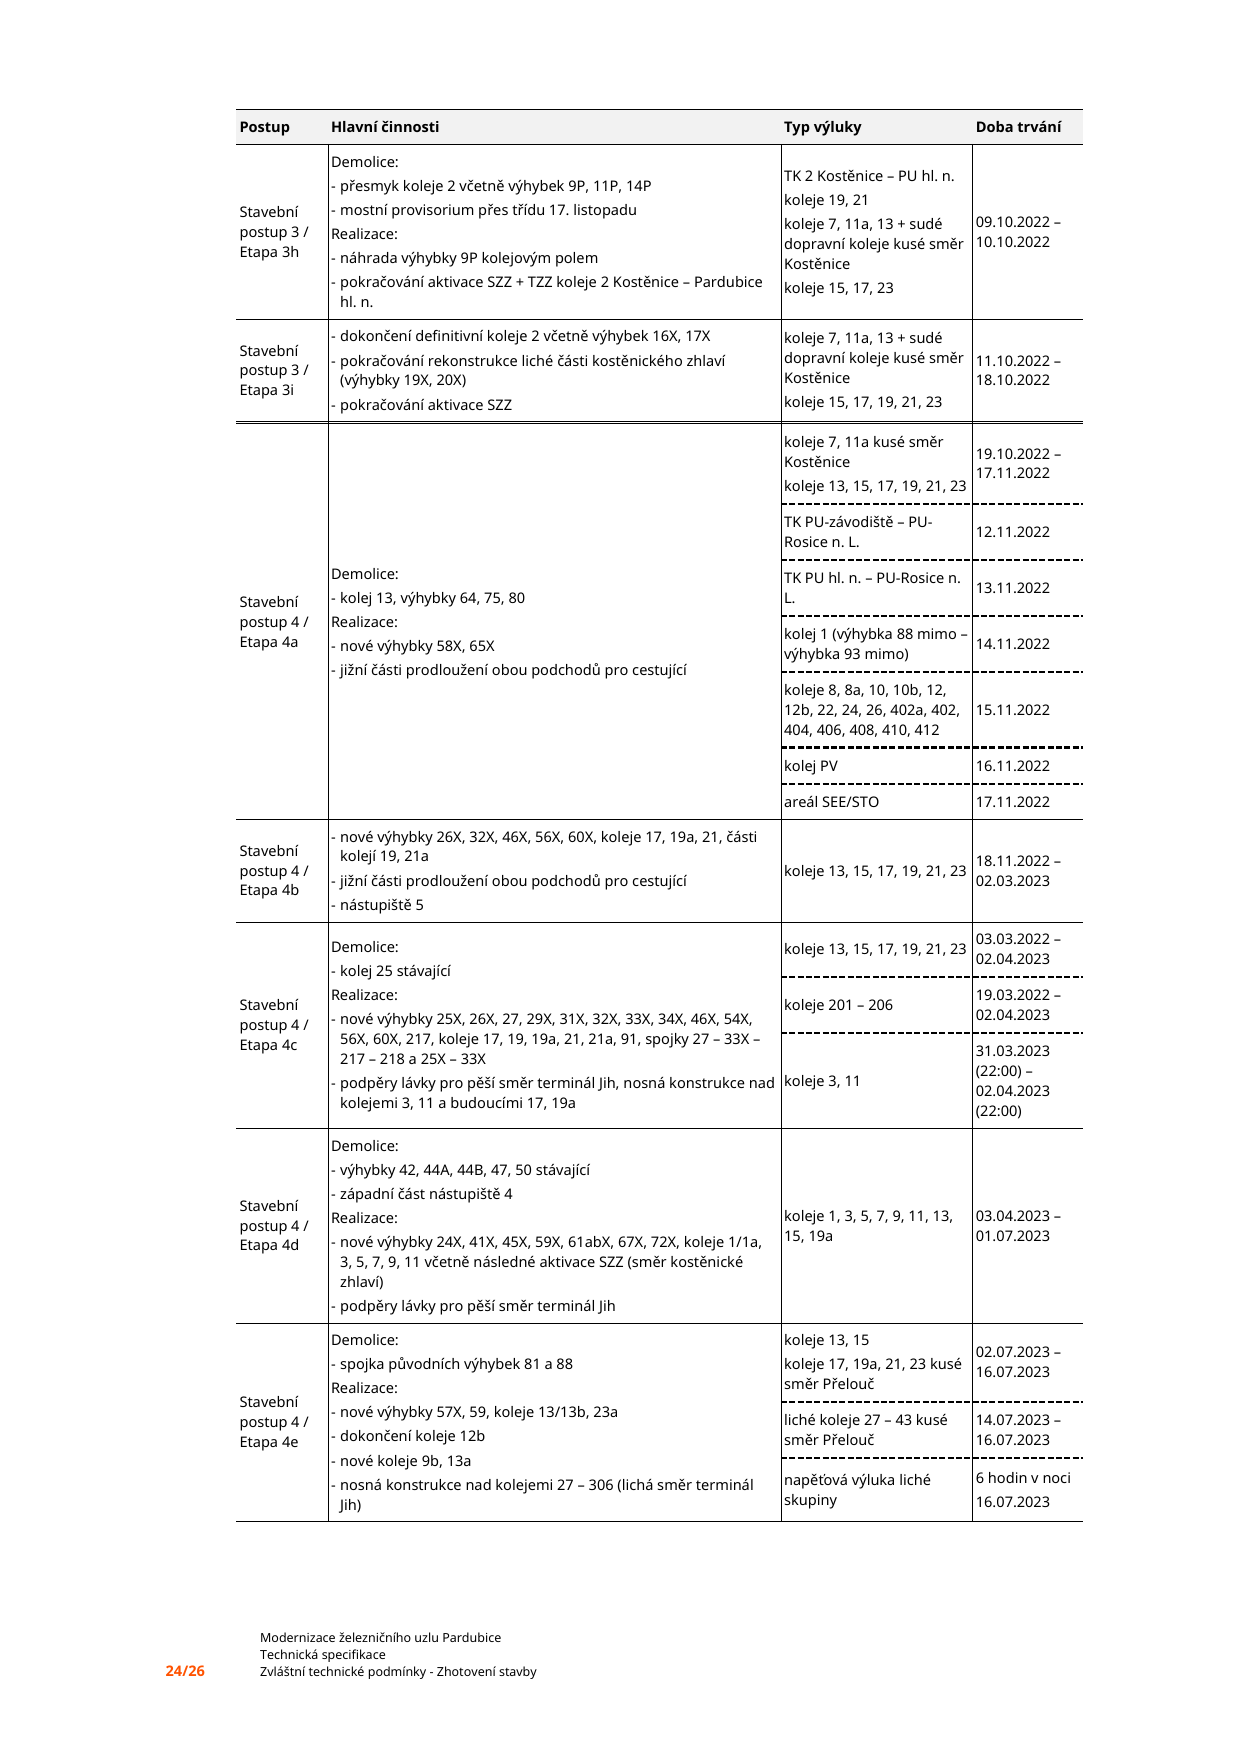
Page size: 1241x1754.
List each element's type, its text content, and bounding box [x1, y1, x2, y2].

table_cell 14.11.2022 [973, 615, 1083, 671]
table_cell 03.03.2022 – 02.04.2023 [973, 923, 1083, 976]
table_cell koleje 201 – 206 [782, 976, 972, 1032]
table_cell 03.04.2023 – 01.07.2023 [973, 1129, 1083, 1322]
table_cell Stavební postup 4 / Etapa 4a [236, 424, 328, 819]
table_cell koleje 7, 11a, 13 + sudé dopravní koleje kusé směr Kostěnice koleje 15, 17, 19, 21, 23 [782, 320, 972, 421]
table_cell koleje 13, 15, 17, 19, 21, 23 [782, 923, 972, 976]
table_cell Demolice: - přesmyk koleje 2 včetně výhybek 9P, 11P, 14P - mostní provisorium přes třídu 17. listopadu Realizace: - náhrada výhybky 9P kolejovým polem - pokračování aktivace SZZ + TZZ koleje 2 Kostěnice – Pardubice hl. n. [329, 145, 781, 319]
table_cell TK PU-závodiště – PU-Rosice n. L. [782, 503, 972, 558]
table_header Doba trvání [973, 110, 1083, 144]
table_cell liché koleje 27 – 43 kusé směr Přelouč [782, 1401, 972, 1457]
table_cell 6 hodin v noci 16.07.2023 [973, 1457, 1083, 1521]
table_cell 19.10.2022 – 17.11.2022 [973, 424, 1083, 502]
table_cell kolej PV [782, 746, 972, 783]
table_cell TK PU hl. n. – PU-Rosice n. L. [782, 559, 972, 614]
table_cell koleje 7, 11a kusé směr Kostěnice koleje 13, 15, 17, 19, 21, 23 [782, 424, 972, 502]
table_cell Stavební postup 4 / Etapa 4b [236, 820, 328, 921]
table_cell 18.11.2022 – 02.03.2023 [973, 820, 1083, 921]
table_cell 17.11.2022 [973, 783, 1083, 819]
table_cell koleje 1, 3, 5, 7, 9, 11, 13, 15, 19a [782, 1129, 972, 1322]
table_cell - nové výhybky 26X, 32X, 46X, 56X, 60X, koleje 17, 19a, 21, části kolejí 19, 21a - jižní části prodloužení obou podchodů pro cestující - nástupiště 5 [329, 820, 781, 921]
table_cell - dokončení definitivní koleje 2 včetně výhybek 16X, 17X - pokračování rekonstrukce liché části kostěnického zhlaví (výhybky 19X, 20X) - pokračování aktivace SZZ [329, 320, 781, 421]
table_cell 15.11.2022 [973, 671, 1083, 746]
table_cell Stavební postup 3 / Etapa 3h [236, 145, 328, 319]
table_cell 09.10.2022 – 10.10.2022 [973, 145, 1083, 319]
table_cell koleje 3, 11 [782, 1032, 972, 1128]
table_cell 16.11.2022 [973, 746, 1083, 783]
table_cell Demolice: - výhybky 42, 44A, 44B, 47, 50 stávající - západní část nástupiště 4 Realizace: - nové výhybky 24X, 41X, 45X, 59X, 61abX, 67X, 72X, koleje 1/1a, 3, 5, 7, 9, 11 včetně následné aktivace SZZ (směr kostěnické zhlaví) - podpěry lávky pro pěší směr terminál Jih [329, 1129, 781, 1322]
table_header Hlavní činnosti [328, 110, 781, 144]
table_header Typ výluky [781, 110, 973, 144]
table_cell 11.10.2022 – 18.10.2022 [973, 320, 1083, 421]
table_cell koleje 13, 15, 17, 19, 21, 23 [782, 820, 972, 921]
table_cell Stavební postup 4 / Etapa 4d [236, 1129, 328, 1322]
table_header Postup [236, 110, 328, 144]
table_cell TK 2 Kostěnice – PU hl. n. koleje 19, 21 koleje 7, 11a, 13 + sudé dopravní koleje kusé směr Kostěnice koleje 15, 17, 23 [782, 145, 972, 319]
table_cell koleje 8, 8a, 10, 10b, 12, 12b, 22, 24, 26, 402a, 402, 404, 406, 408, 410, 412 [782, 671, 972, 746]
table_cell Demolice: - spojka původních výhybek 81 a 88 Realizace: - nové výhybky 57X, 59, koleje 13/13b, 23a - dokončení koleje 12b - nové koleje 9b, 13a - nosná konstrukce nad kolejemi 27 – 306 (lichá směr terminál Jih) [329, 1324, 781, 1521]
table_cell Demolice: - kolej 13, výhybky 64, 75, 80 Realizace: - nové výhybky 58X, 65X - jižní části prodloužení obou podchodů pro cestující [329, 424, 781, 819]
table_cell Stavební postup 4 / Etapa 4e [236, 1324, 328, 1521]
table_cell 31.03.2023 (22:00) – 02.04.2023 (22:00) [973, 1032, 1083, 1128]
table_cell 19.03.2022 – 02.04.2023 [973, 976, 1083, 1032]
table_cell Stavební postup 4 / Etapa 4c [236, 923, 328, 1128]
table_cell 13.11.2022 [973, 559, 1083, 614]
table_cell areál SEE/STO [782, 783, 972, 819]
table_cell kolej 1 (výhybka 88 mimo – výhybka 93 mimo) [782, 615, 972, 671]
table_cell napěťová výluka liché skupiny [782, 1457, 972, 1521]
table_cell koleje 13, 15 koleje 17, 19a, 21, 23 kusé směr Přelouč [782, 1324, 972, 1401]
table_cell Stavební postup 3 / Etapa 3i [236, 320, 328, 421]
table_cell 12.11.2022 [973, 503, 1083, 558]
table_cell Demolice: - kolej 25 stávající Realizace: - nové výhybky 25X, 26X, 27, 29X, 31X, 32X, 33X, 34X, 46X, 54X, 56X, 60X, 217, koleje 17, 19, 19a, 21, 21a, 91, spojky 27 – 33X – 217 – 218 a 25X – 33X - podpěry lávky pro pěší směr terminál Jih, nosná konstrukce nad kolejemi 3, 11 a budoucími 17, 19a [329, 923, 781, 1128]
table_cell 02.07.2023 – 16.07.2023 [973, 1324, 1083, 1401]
table_cell 14.07.2023 – 16.07.2023 [973, 1401, 1083, 1457]
